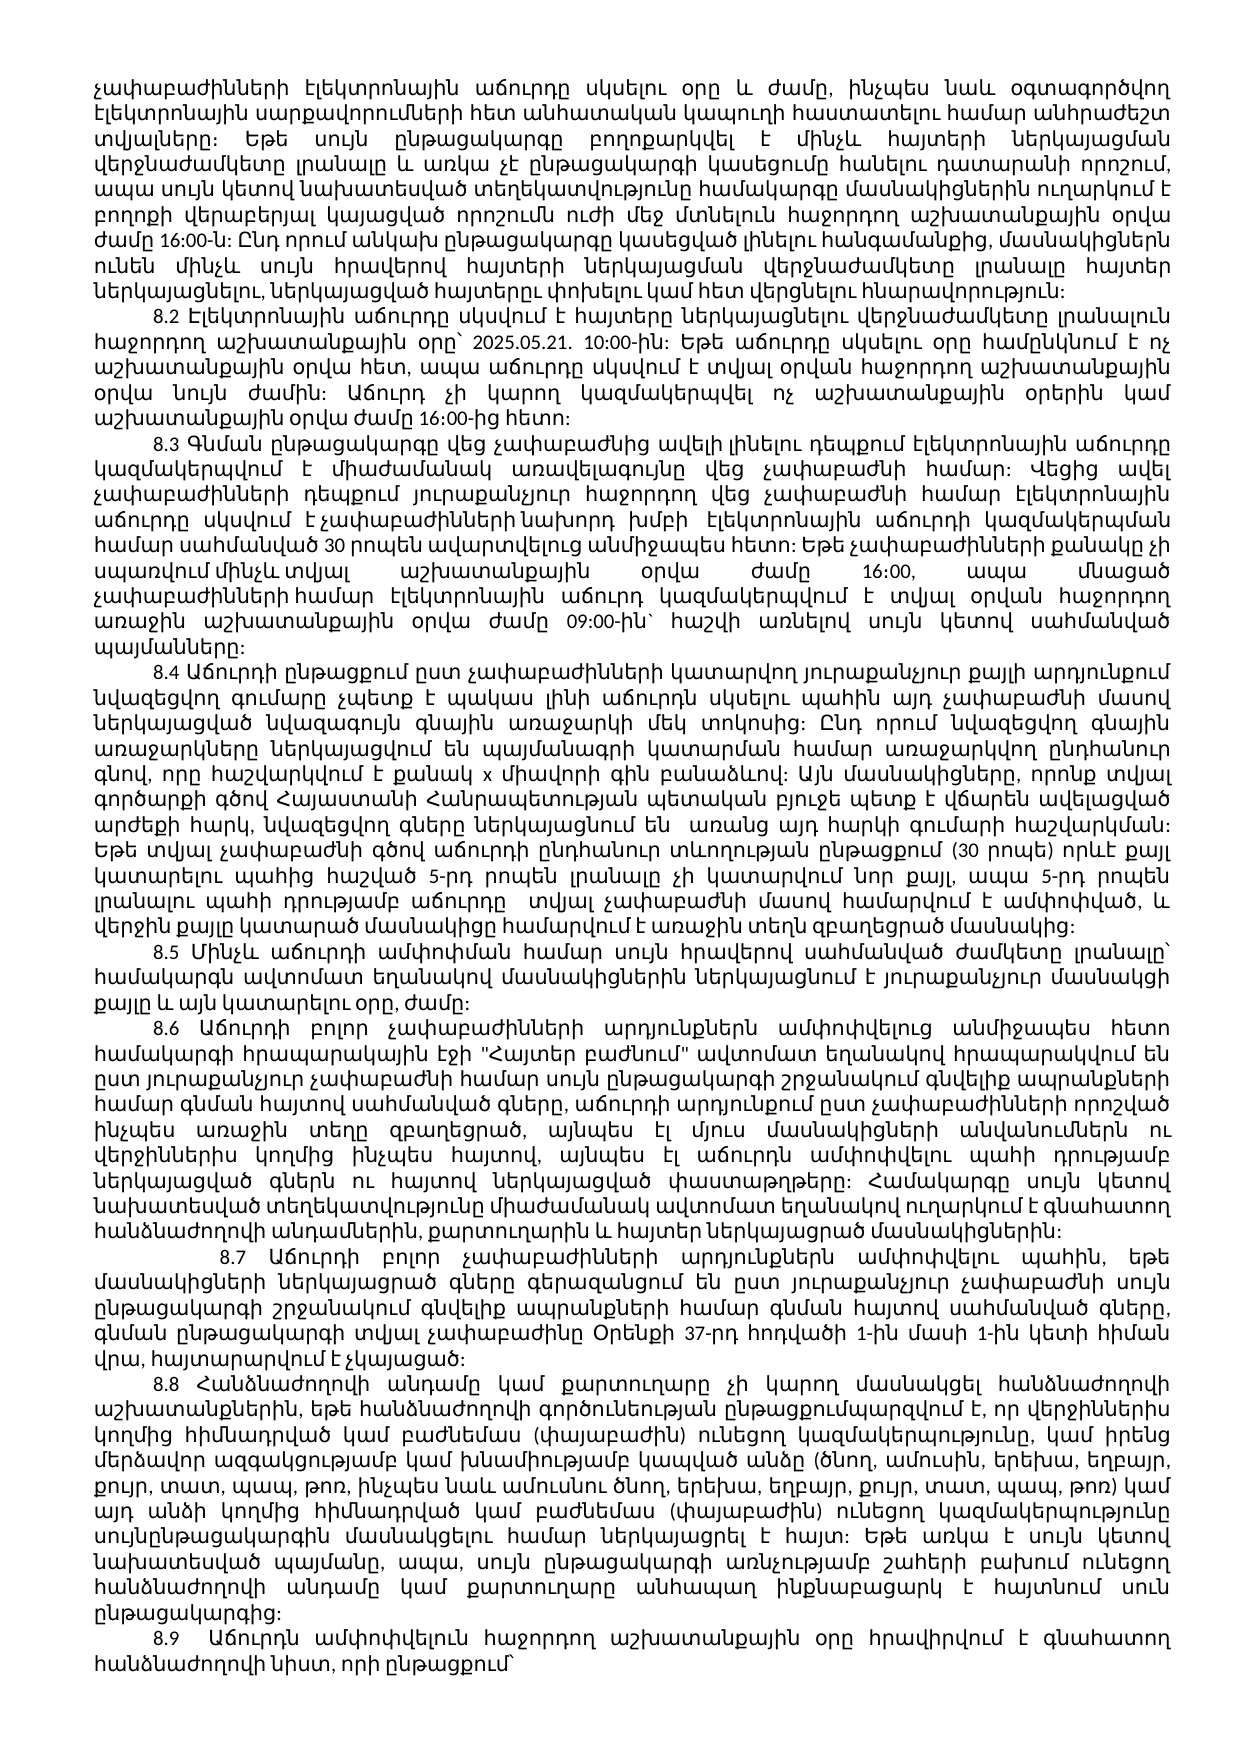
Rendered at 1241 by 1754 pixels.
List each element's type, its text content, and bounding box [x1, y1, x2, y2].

text 8.8 Հանձնաժողովի անդամը կամ քարտուղարը չի կարող մասնակցել հանձնաժողովի աշխատանքներին, եթե հանձնաժողովի գործունեության ընթացքումպարզվում է, որ վերջիններիս կողմից հիմնադրված կամ բաժնեմաս (փայաբաժին) ունեցող կազմակերպությունը, կամ իրենց մերձավոր ազգակցությամբ կամ խնամիությամբ կապված անձը (ծնող, ամուսին, երեխա, եղբայր, քույր, տատ, պապ, թոռ, ինչպես նաև ամուսնու ծնող, երեխա, եղբայր, քույր, տատ, պապ, թոռ) կամ այդ անձի կողմից հիմնադրված կամ բաժնեմաս (փայաբաժին) ունեցող կազմակերպությունը սույնընթացակարգին մասնակցելու համար ներկայացրել է հայտ: Եթե առկա է սույն կետով նախատեսված պայմանը, ապա, սույն ընթացակարգի առնչությամբ շահերի բախում ունեցող հանձնաժողովի անդամը կամ քարտուղարը անհապաղ ինքնաբացարկ է հայտնում սուն ընթացակարգից: [94, 1371, 1171, 1625]
text 8.9 Աճուրդն ամփոփվելուն հաջորդող աշխատանքային օրը հրավիրվում է գնահատող հանձնաժողովի նիստ, որի ընթացքում՝ [94, 1625, 1171, 1676]
text 8.2 Էլեկտրոնային աճուրդը սկսվում է հայտերը ներկայացնելու վերջնաժամկետը լրանալուն հաջորդող աշխատանքային օրը՝ 2025.05.21. 10:00 -ին: Եթե աճուրդը սկսելու օրը համընկնում է ոչ աշխատանքային օրվա հետ, ապա աճուրդը սկսվում է տվյալ օրվան հաջորդող աշխատանքային օրվա նույն ժամին: Աճուրդ չի կարող կազմակերպվել ոչ աշխատանքային օրերին կամ աշխատանքային օրվա ժամը 16։00-ից հետո: [94, 304, 1171, 431]
text 8.3 Գնման ընթացակարգը վեց չափաբաժնից ավելի լինելու դեպքում էլեկտրոնային աճուրդը կազմակերպվում է միաժամանակ առավելագույնը վեց չափաբաժնի համար: Վեցից ավել չափաբաժինների դեպքում յուրաքանչյուր հաջորդող վեց չափաբաժնի համար էլեկտրոնային աճուրդը սկսվում է չափաբաժինների նախորդ խմբի էլեկտրոնային աճուրդի կազմակերպման համար սահմանված 30 րոպեն ավարտվելուց անմիջապես հետո: Եթե չափաբաժինների քանակը չի սպառվում մինչև տվյալ աշխատանքային օրվա ժամը 16։00, ապա մնացած չափաբաժինների համար էլեկտրոնային աճուրդ կազմակերպվում է տվյալ օրվան հաջորդող առաջին աշխատանքային օրվա ժամը 09:00-ին` հաշվի առնելով սույն կետով սահմանված պայմանները: [94, 431, 1171, 659]
text 8.7 Աճուրդի բոլոր չափաբաժինների արդյունքներն ամփոփվելու պահին, եթե մասնակիցների ներկայացրած գները գերազանցում են ըստ յուրաքանչյուր չափաբաժնի սույն ընթացակարգի շրջանակում գնվելիք ապրանքների համար գնման հայտով սահմանված գները, գնման ընթացակարգի տվյալ չափաբաժինը Օրենքի 37-րդ հոդվածի 1-ին մասի 1-ին կետի հիման վրա, հայտարարվում է չկայացած: [94, 1244, 1171, 1371]
text 8.5 Մինչև աճուրդի ամփոփման համար սույն հրավերով սահմանված ժամկետը լրանալը՝ համակարգն ավտոմատ եղանակով մասնակիցներին ներկայացնում է յուրաքանչյուր մասնակցի քայլը և այն կատարելու օրը, ժամը: [94, 939, 1171, 1015]
text 8.4 Աճուրդի ընթացքում ըստ չափաբաժինների կատարվող յուրաքանչյուր քայլի արդյունքում նվազեցվող գումարը չպետք է պակաս լինի աճուրդն սկսելու պահին այդ չափաբաժնի մասով ներկայացված նվազագույն գնային առաջարկի մեկ տոկոսից: Ընդ որում նվազեցվող գնային առաջարկները ներկայացվում են պայմանագրի կատարման համար առաջարկվող ընդհանուր գնով, որը հաշվարկվում է քանակ x միավորի գին բանաձևով: Այն մասնակիցները, որոնք տվյալ գործարքի գծով Հայաստանի Հանրապետության պետական բյուջե պետք է վճարեն ավելացված արժեքի հարկ, նվազեցվող գները ներկայացնում են առանց այդ հարկի գումարի հաշվարկման: Եթե տվյալ չափաբաժնի գծով աճուրդի ընդհանուր տևողության ընթացքում (30 րոպե) որևէ քայլ կատարելու պահից հաշված 5-րդ րոպեն լրանալը չի կատարվում նոր քայլ, ապա 5-րդ րոպեն լրանալու պահի դրությամբ աճուրդը տվյալ չափաբաժնի մասով համարվում է ամփոփված, և վերջին քայլը կատարած մասնակիցը համարվում է առաջին տեղն զբաղեցրած մասնակից: [94, 659, 1171, 939]
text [94, 75, 1171, 304]
text 8.6 Աճուրդի բոլոր չափաբաժինների արդյունքներն ամփոփվելուց անմիջապես հետո համակարգի հրապարակային էջի "Հայտեր բաժնում" ավտոմատ եղանակով հրապարակվում են ըստ յուրաքանչյուր չափաբաժնի համար սույն ընթացակարգի շրջանակում գնվելիք ապրանքների համար գնման հայտով սահմանված գները, աճուրդի արդյունքում ըստ չափաբաժինների որոշված ինչպես առաջին տեղը զբաղեցրած, այնպես էլ մյուս մասնակիցների անվանումներն ու վերջիններիս կողմից ինչպես հայտով, այնպես էլ աճուրդն ամփոփվելու պահի դրությամբ ներկայացված գներն ու հայտով ներկայացված փաստաթղթերը: Համակարգը սույն կետով նախատեսված տեղեկատվությունը միաժամանակ ավտոմատ եղանակով ուղարկում է գնահատող հանձնաժողովի անդամներին, քարտուղարին և հայտեր ներկայացրած մասնակիցներին: [94, 1015, 1171, 1244]
